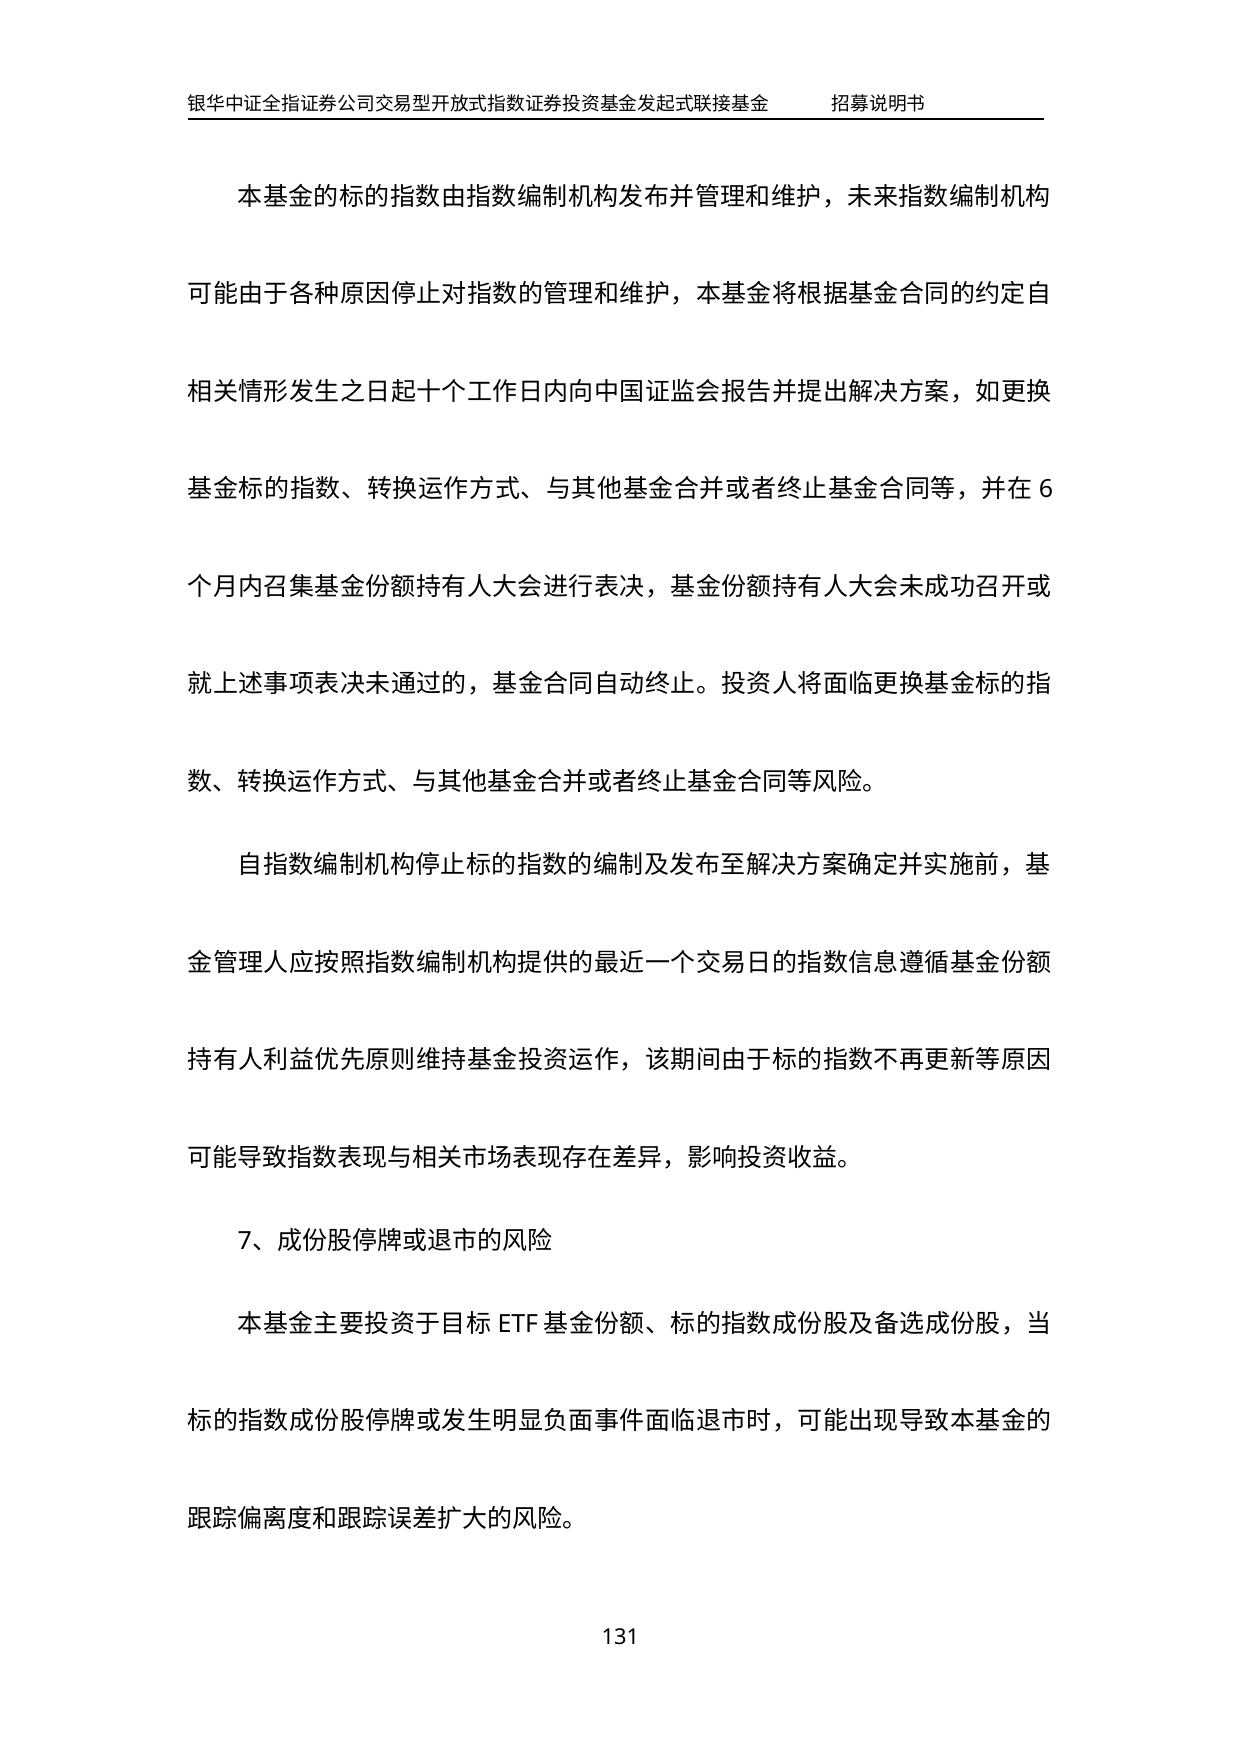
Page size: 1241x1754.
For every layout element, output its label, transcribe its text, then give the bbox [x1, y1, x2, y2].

text 本基金主要投资于目标ETF基金份额、标的指数成份股及备选成份股，当标的指数成份股停牌或发生明显负面事件面临退市时，可能出现导致本基金的跟踪偏离度和跟踪误差扩大的风险。 [187, 1289, 1053, 1549]
text 7、成份股停牌或退市的风险 [187, 1206, 1053, 1271]
text 自指数编制机构停止标的指数的编制及发布至解决方案确定并实施前，基金管理人应按照指数编制机构提供的最近一个交易日的指数信息遵循基金份额持有人利益优先原则维持基金投资运作，该期间由于标的指数不再更新等原因可能导致指数表现与相关市场表现存在差异，影响投资收益。 [187, 830, 1053, 1188]
text 本基金的标的指数由指数编制机构发布并管理和维护，未来指数编制机构可能由于各种原因停止对指数的管理和维护，本基金将根据基金合同的约定自相关情形发生之日起十个工作日内向中国证监会报告并提出解决方案，如更换基金标的指数、转换运作方式、与其他基金合并或者终止基金合同等，并在6个月内召集基金份额持有人大会进行表决，基金份额持有人大会未成功召开或就上述事项表决未通过的，基金合同自动终止。投资人将面临更换基金标的指数、转换运作方式、与其他基金合并或者终止基金合同等风险。 [187, 162, 1053, 812]
